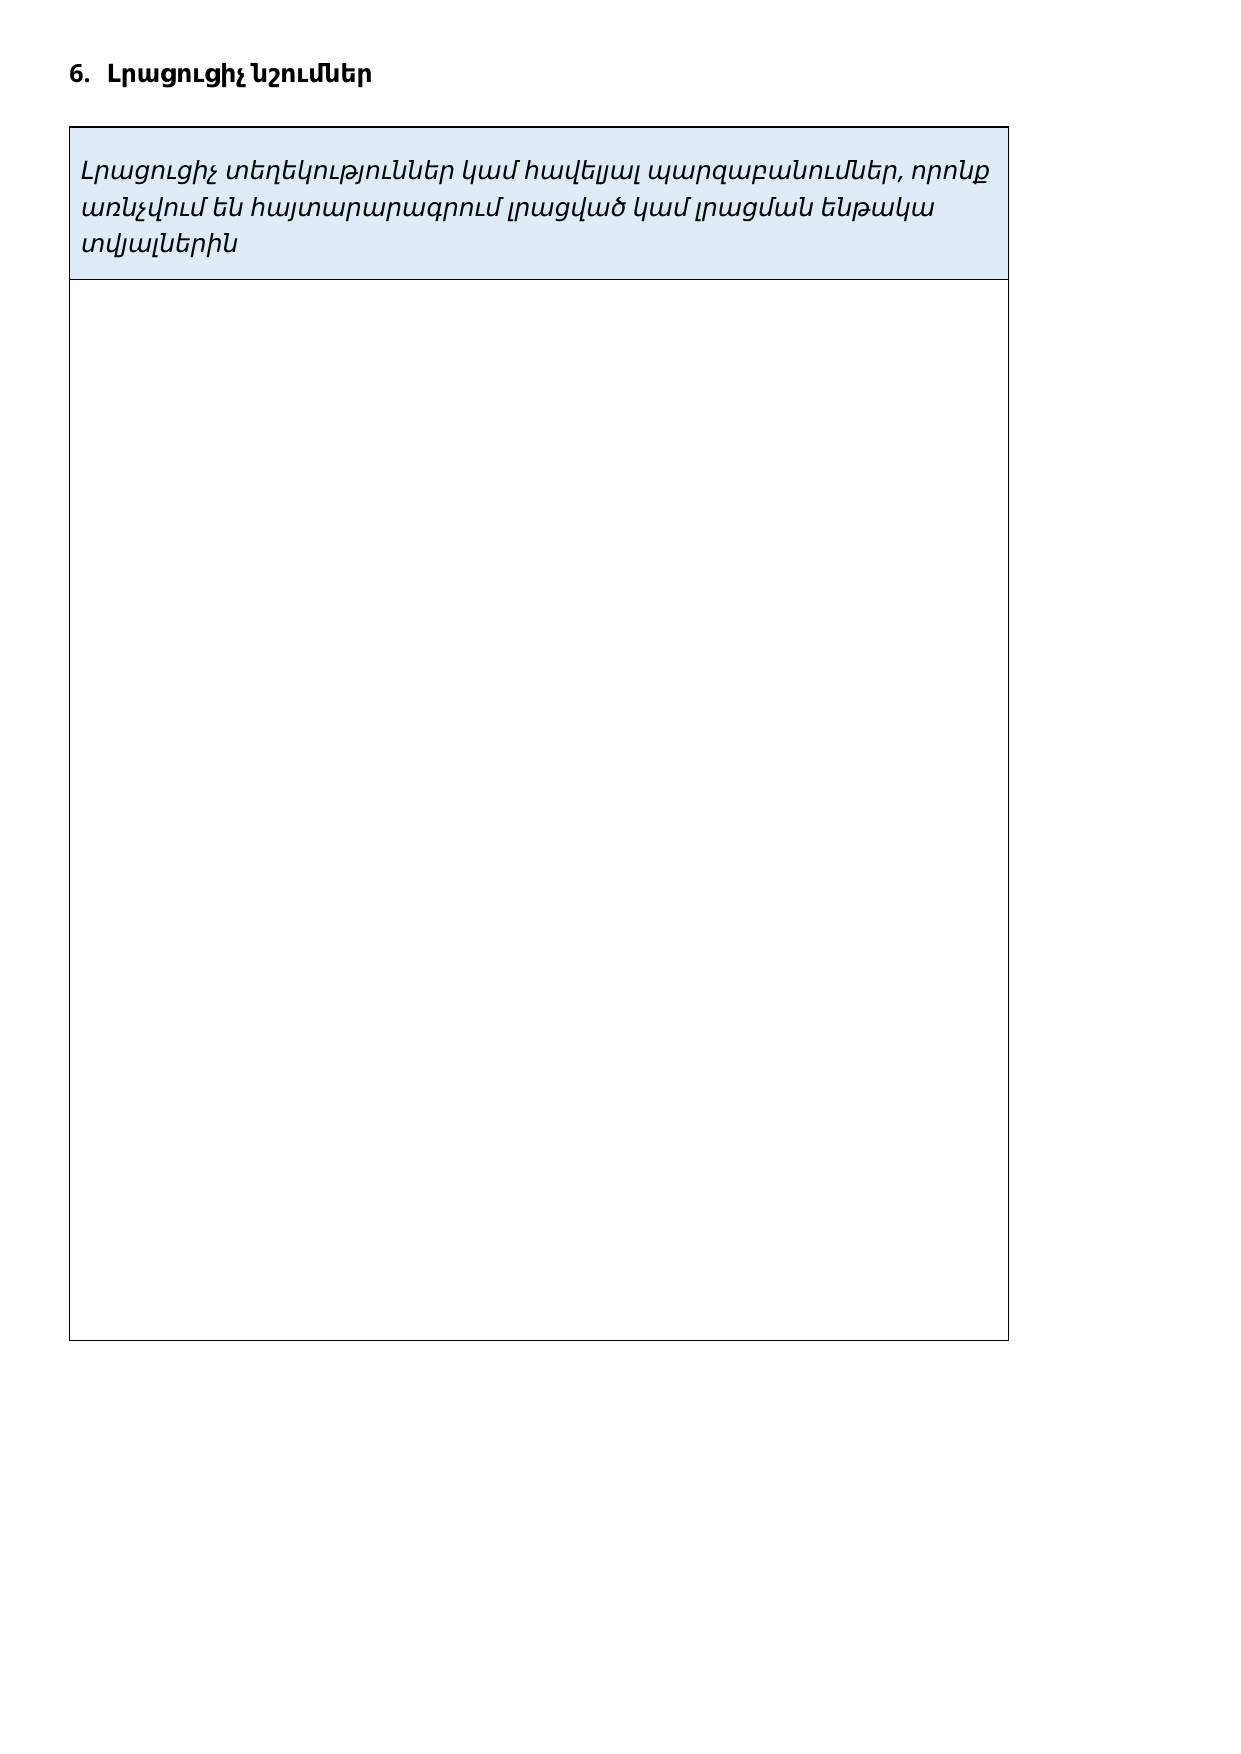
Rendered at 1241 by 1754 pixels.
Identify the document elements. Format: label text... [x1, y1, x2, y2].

table_header Լրացուցիչ տեղեկություններ կամ հավելյալ պարզաբանումներ, որոնք առնչվում են հայտարարագրում լրացված կամ լրացման ենթակա տվյալներին [70, 128, 1008, 279]
list Լրացուցիչ նշումներ [69, 56, 1181, 89]
table_cell [70, 280, 1008, 1340]
